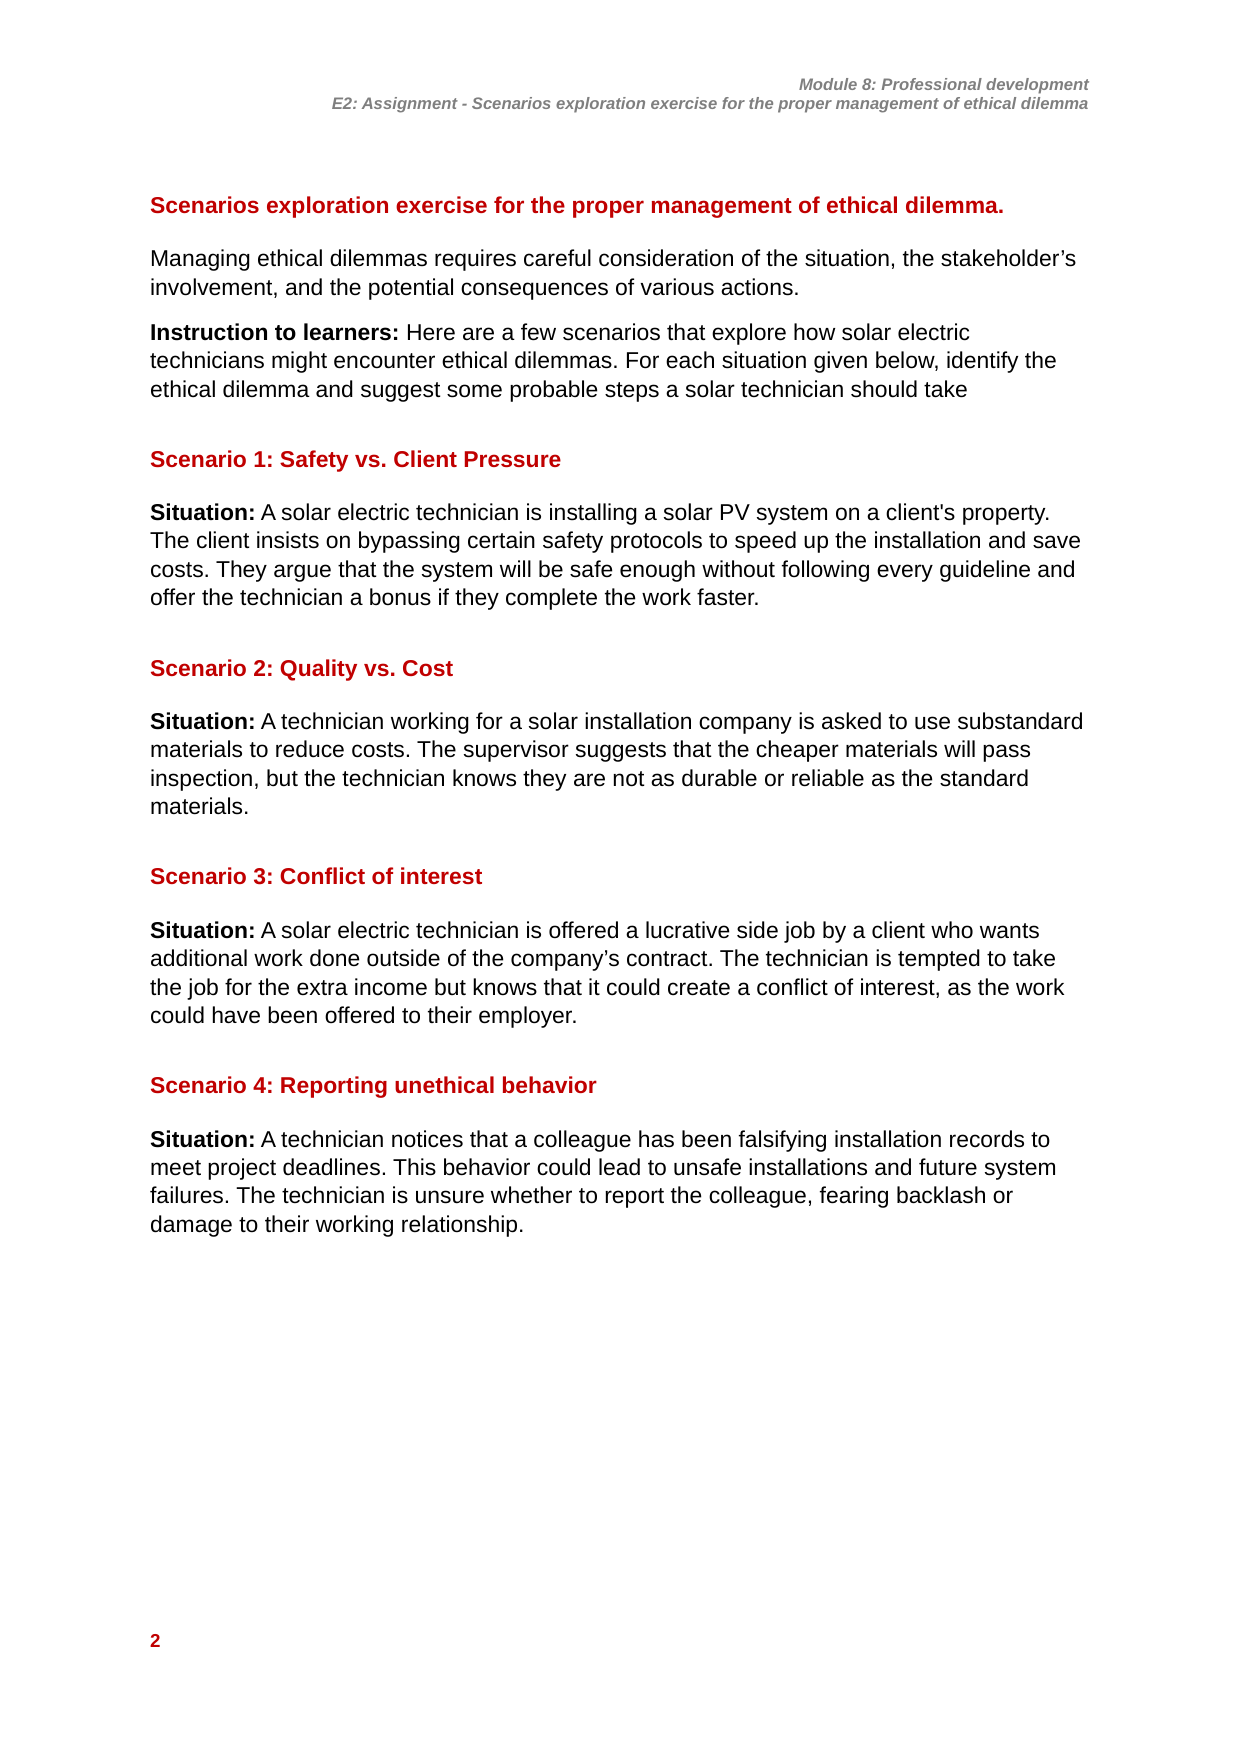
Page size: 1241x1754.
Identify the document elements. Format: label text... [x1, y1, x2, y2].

text Instruction to learners: Here are a few scenarios that explore how solar electric technicians might encounter ethical dilemmas. For each situation given below, identify the ethical dilemma and suggest some probable steps a solar technician should take [150, 319, 1090, 402]
text Scenario 1: Safety vs. Client Pressure [150, 446, 1090, 472]
text Situation: A solar electric technician is installing a solar PV system on a client's property. The client insists on bypassing certain safety protocols to speed up the installation and save costs. They argue that the system will be safe enough without following every guideline and offer the technician a bonus if they complete the work faster. [150, 499, 1090, 611]
text Scenario 2: Quality vs. Cost [150, 654, 1090, 681]
text Managing ethical dilemmas requires careful consideration of the situation, the stakeholder’s involvement, and the potential consequences of various actions. [150, 245, 1090, 300]
text Situation: A technician notices that a colleague has been falsifying installation records to meet project deadlines. This behavior could lead to unsafe installations and future system failures. The technician is unsure whether to report the colleague, fearing backlash or damage to their working relationship. [150, 1126, 1090, 1237]
text Situation: A solar electric technician is offered a lucrative side job by a client who wants additional work done outside of the company’s contract. The technician is tempted to take the job for the extra income but knows that it could create a conflict of interest, as the work could have been offered to their employer. [150, 917, 1090, 1028]
text Scenario 3: Conflict of interest [150, 863, 1090, 890]
text Scenarios exploration exercise for the proper management of ethical dilemma. [150, 192, 1090, 218]
text Scenario 4: Reporting unethical behavior [150, 1072, 1090, 1098]
text Situation: A technician working for a solar installation company is asked to use substandard materials to reduce costs. The supervisor suggests that the cheaper materials will pass inspection, but the technician knows they are not as durable or reliable as the standard materials. [150, 708, 1090, 819]
